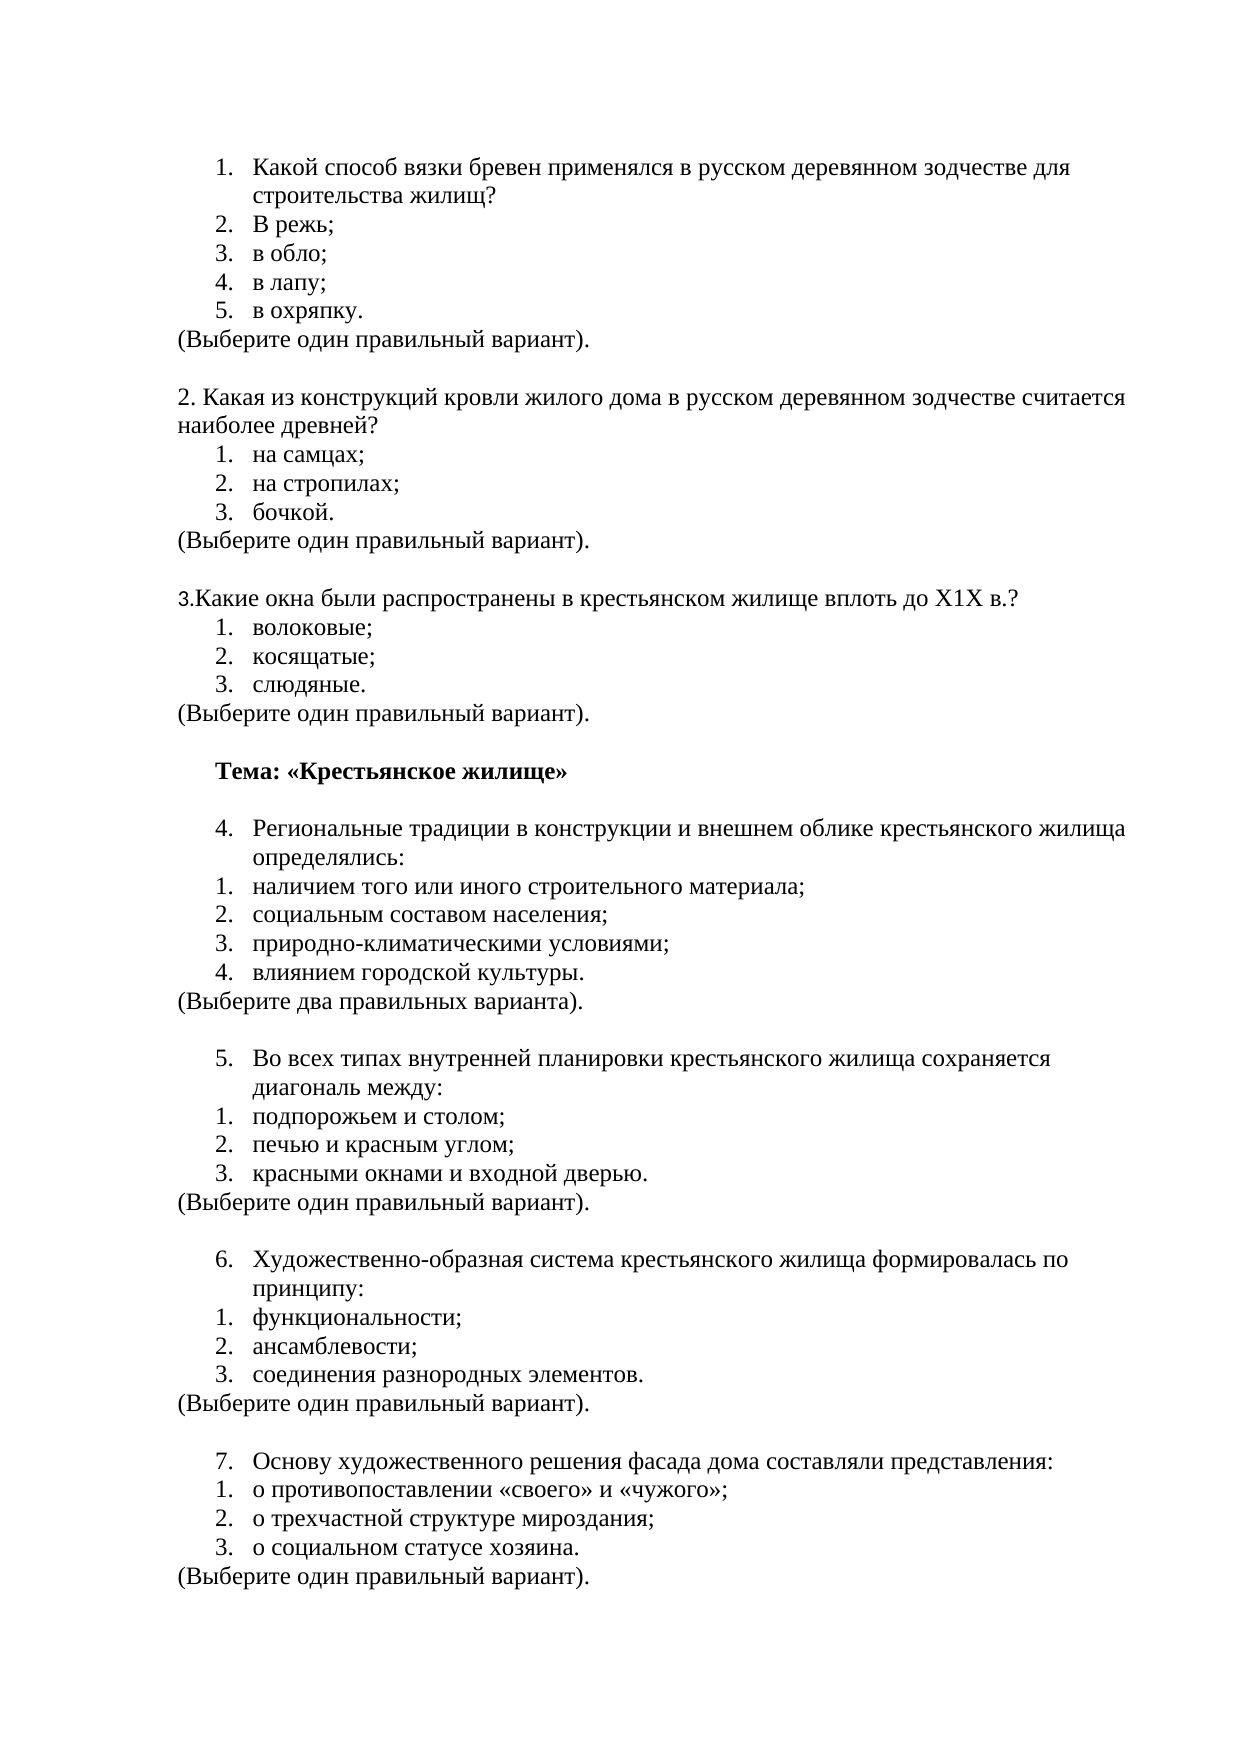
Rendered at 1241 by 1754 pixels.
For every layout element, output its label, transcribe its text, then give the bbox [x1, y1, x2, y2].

list на стропилах; [215, 468, 1152, 497]
text (Выберите два правильных варианта). [177, 986, 1152, 1014]
list в лапу; [215, 267, 1152, 295]
list слюдяные. [215, 669, 1152, 698]
text (Выберите один правильный вариант). [177, 1561, 1152, 1589]
text Тема: «Крестьянское жилище» [215, 756, 1152, 784]
list Региональные традиции в конструкции и внешнем облике крестьянского жилища определялись: [215, 813, 1152, 871]
list бочкой. [215, 497, 1152, 525]
list соединения разнородных элементов. [215, 1359, 1152, 1388]
list о социальном статусе хозяина. [215, 1532, 1152, 1561]
list ансамблевости; [215, 1331, 1152, 1359]
text (Выберите один правильный вариант). [177, 698, 1152, 727]
list печью и красным углом; [215, 1129, 1152, 1158]
list в охряпку. [215, 295, 1152, 324]
list В режь; [215, 209, 1152, 238]
text (Выберите один правильный вариант). [177, 1388, 1152, 1417]
list природно-климатическими условиями; [215, 928, 1152, 957]
list волоковые; [215, 612, 1152, 641]
list влиянием городской культуры. [215, 957, 1152, 986]
text 2. Какая из конструкций кровли жилого дома в русском деревянном зодчестве считается наиболее древней? [177, 382, 1152, 439]
list наличием того или иного строительного материала; [215, 871, 1152, 899]
list Основу художественного решения фасада дома составляли представления: [215, 1446, 1152, 1474]
text (Выберите один правильный вариант). [177, 1187, 1152, 1216]
text 3.Какие окна были распространены в крестьянском жилище вплоть до Х1Х в.? [177, 583, 1152, 612]
list подпорожьем и столом; [215, 1101, 1152, 1129]
list функциональности; [215, 1302, 1152, 1331]
list на самцах; [215, 439, 1152, 468]
list Во всех типах внутренней планировки крестьянского жилища сохраняется диагональ между: [215, 1043, 1152, 1101]
list косящатые; [215, 641, 1152, 669]
text (Выберите один правильный вариант). [177, 324, 1152, 353]
list Какой способ вязки бревен применялся в русском деревянном зодчестве для строительства жилищ? [215, 152, 1152, 209]
list о противопоставлении «своего» и «чужого»; [215, 1474, 1152, 1503]
text (Выберите один правильный вариант). [177, 525, 1152, 554]
list социальным составом населения; [215, 899, 1152, 928]
list Художественно-образная система крестьянского жилища формировалась по принципу: [215, 1244, 1152, 1302]
list о трехчастной структуре мироздания; [215, 1503, 1152, 1532]
list в обло; [215, 238, 1152, 267]
list красными окнами и входной дверью. [215, 1158, 1152, 1187]
